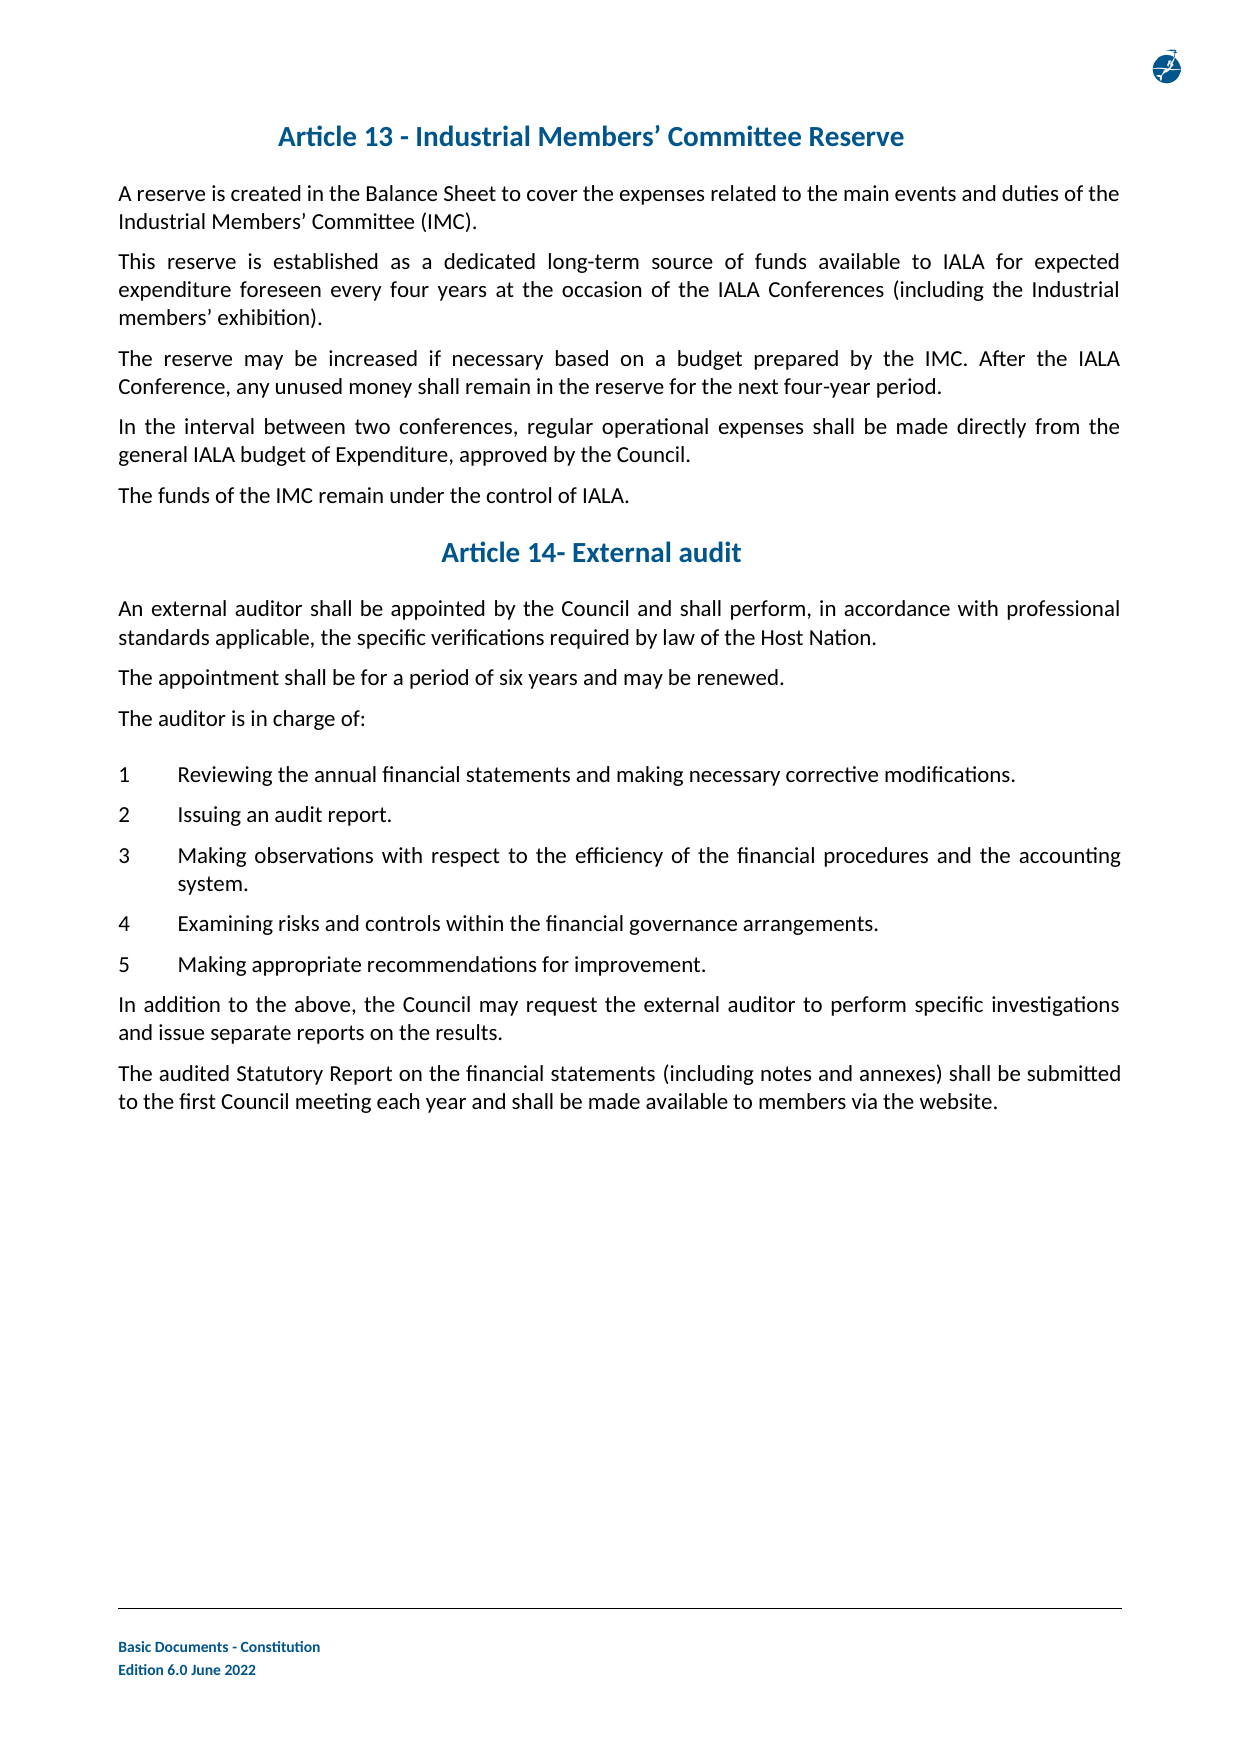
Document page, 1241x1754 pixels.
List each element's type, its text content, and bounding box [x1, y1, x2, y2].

list Reviewing the annual financial statements and making necessary corrective modifications. [118, 760, 1122, 788]
text The auditor is in charge of: [118, 704, 1122, 732]
text The appointment shall be for a period of six years and may be renewed. [118, 663, 1122, 691]
text In the interval between two conferences, regular operational expenses shall be made directly from the general IALA budget of Expenditure, approved by the Council. [118, 412, 1122, 468]
text A reserve is created in the Balance Sheet to cover the expenses related to the main events and duties of the Industrial Members’ Committee (IMC). [118, 179, 1122, 235]
text - Industrial Members’ Committee Reserve [118, 118, 1122, 154]
list Making appropriate recommendations for improvement. [118, 950, 1122, 978]
text An external auditor shall be appointed by the Council and shall perform, in accordance with professional standards applicable, the specific verifications required by law of the Host Nation. [118, 594, 1122, 651]
text - External audit [118, 534, 1122, 569]
list Examining risks and controls within the financial governance arrangements. [118, 909, 1122, 937]
text This reserve is established as a dedicated long-term source of funds available to IALA for expected expenditure foreseen every four years at the occasion of the IALA Conferences (including the Industrial members’ exhibition). [118, 247, 1122, 331]
text The reserve may be increased if necessary based on a budget prepared by the IMC. After the IALA Conference, any unused money shall remain in the reserve for the next four-year period. [118, 344, 1122, 400]
text The funds of the IMC remain under the control of IALA. [118, 481, 1122, 509]
list Making observations with respect to the efficiency of the financial procedures and the accounting system. [118, 841, 1122, 897]
text The audited Statutory Report on the financial statements (including notes and annexes) shall be submitted to the first Council meeting each year and shall be made available to members via the website. [118, 1059, 1122, 1115]
list Issuing an audit report. [118, 800, 1122, 828]
text In addition to the above, the Council may request the external auditor to perform specific investigations and issue separate reports on the results. [118, 990, 1122, 1046]
picture [1121, 0, 1240, 118]
